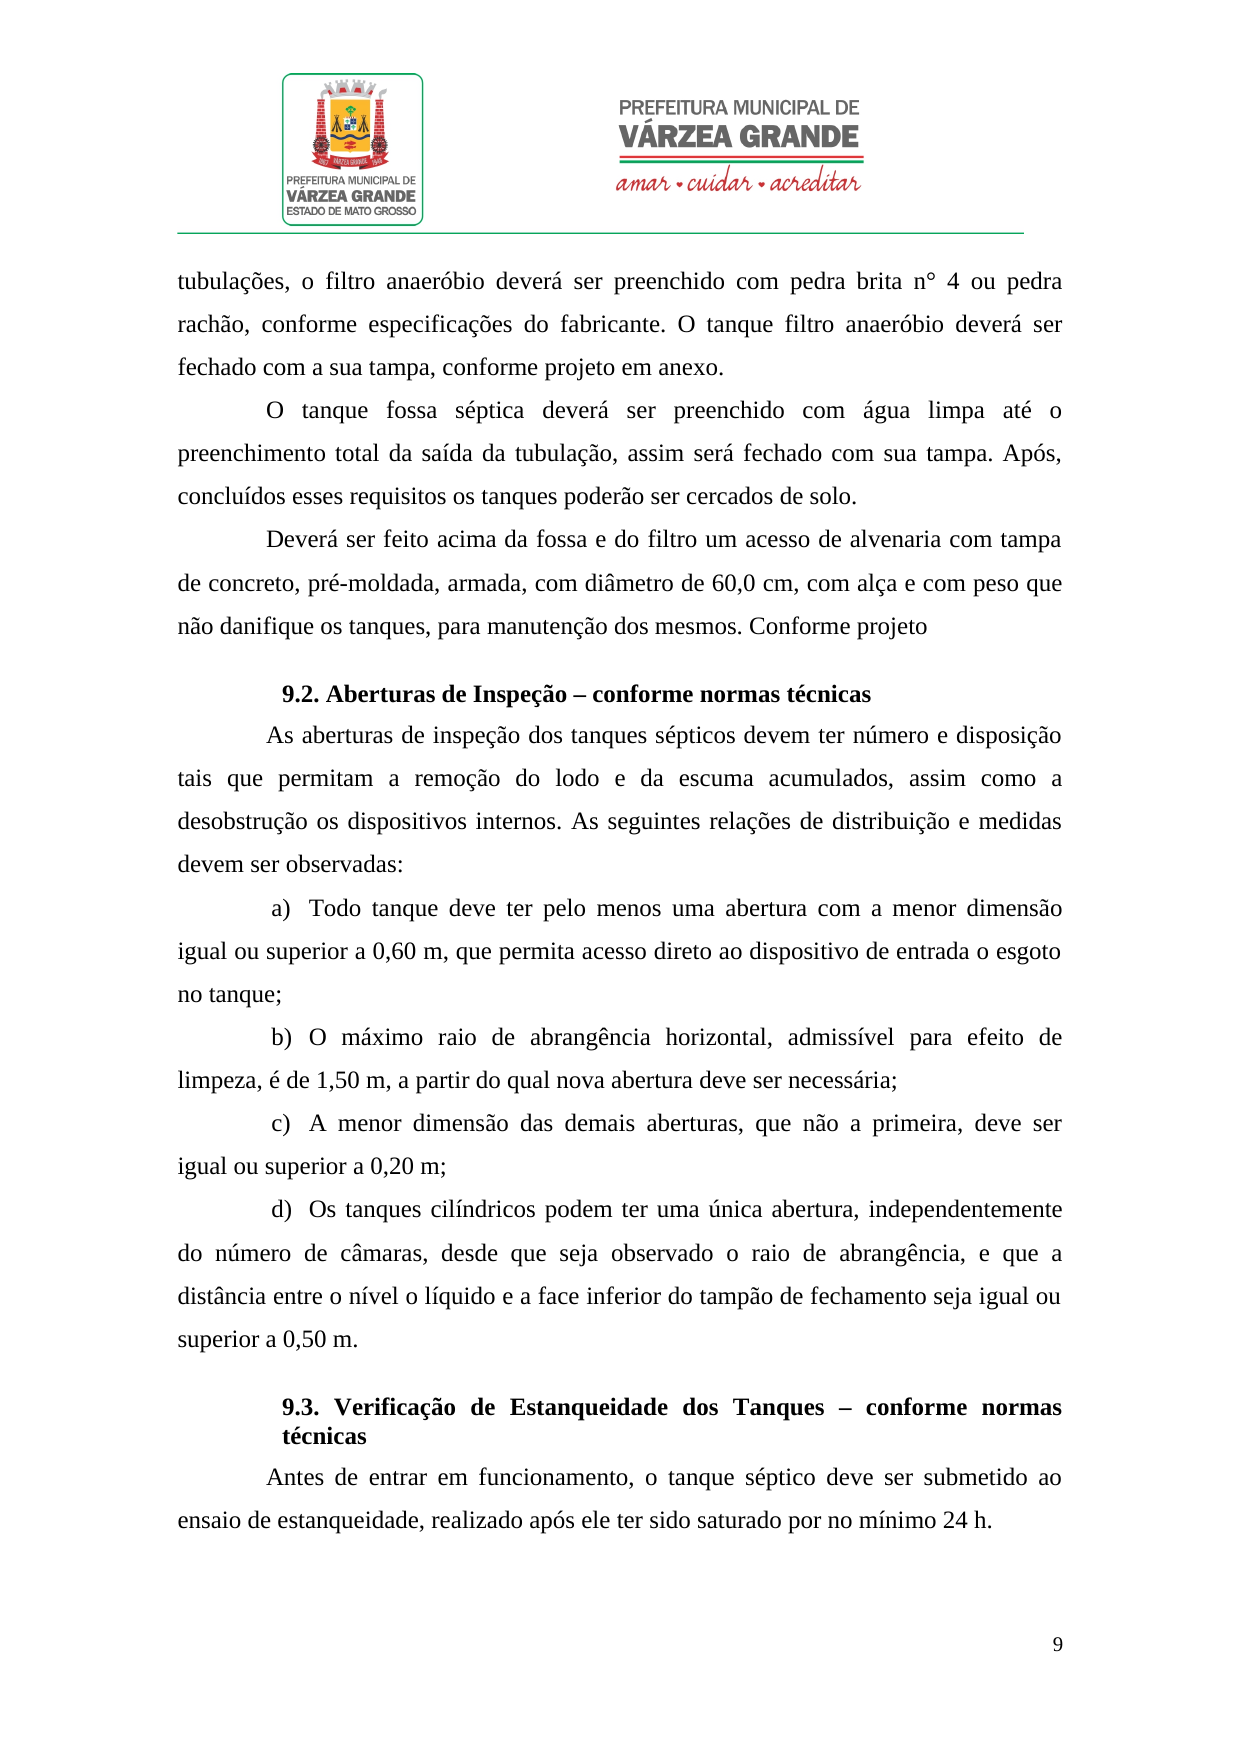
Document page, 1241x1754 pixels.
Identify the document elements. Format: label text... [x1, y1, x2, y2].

text As aberturas de inspeção dos tanques sépticos devem ter número e disposição tais que permitam a remoção do lodo e da escuma acumulados, assim como a desobstrução os dispositivos internos. As seguintes relações de distribuição e medidas devem ser observadas: [177, 720, 1063, 878]
list Os tanques cilíndricos podem ter uma única abertura, independentemente do número de câmaras, desde que seja observado o raio de abrangência, e que a distância entre o nível o líquido e a face inferior do tampão de fechamento seja igual ou superior a . [177, 1194, 1063, 1353]
picture [177, 73, 1024, 234]
list Todo tanque deve ter pelo menos uma abertura com a menor dimensão igual ou superior a , que permita acesso direto ao dispositivo de entrada o esgoto no tanque; [177, 893, 1063, 1008]
text Antes de entrar em funcionamento, o tanque séptico deve ser submetido ao ensaio de estanqueidade, realizado após ele ter sido saturado por no mínimo 24 h. [177, 1462, 1063, 1534]
list O máximo raio de abrangência horizontal, admissível para efeito de limpeza, é de , a partir do qual nova abertura deve ser necessária; [177, 1022, 1063, 1094]
text 9.3. Verificação de Estanqueidade dos Tanques – conforme normas técnicas [282, 1392, 1063, 1449]
text O tanque fossa séptica deverá ser preenchido com água limpa até o preenchimento total da saída da tubulação, assim será fechado com sua tampa. Após, concluídos esses requisitos os tanques poderão ser cercados de solo. [177, 395, 1063, 510]
text Deverá ser feito acima da fossa e do filtro um acesso de alvenaria com tampa de concreto, pré-moldada, armada, com diâmetro de 60,0 cm, com alça e com peso que não danifique os tanques, para manutenção dos mesmos. Conforme projeto [177, 524, 1063, 639]
text 9.2. Aberturas de Inspeção – conforme normas técnicas [282, 679, 1063, 708]
list A menor dimensão das demais aberturas, que não a primeira, deve ser igual ou superior a ; [177, 1108, 1063, 1180]
